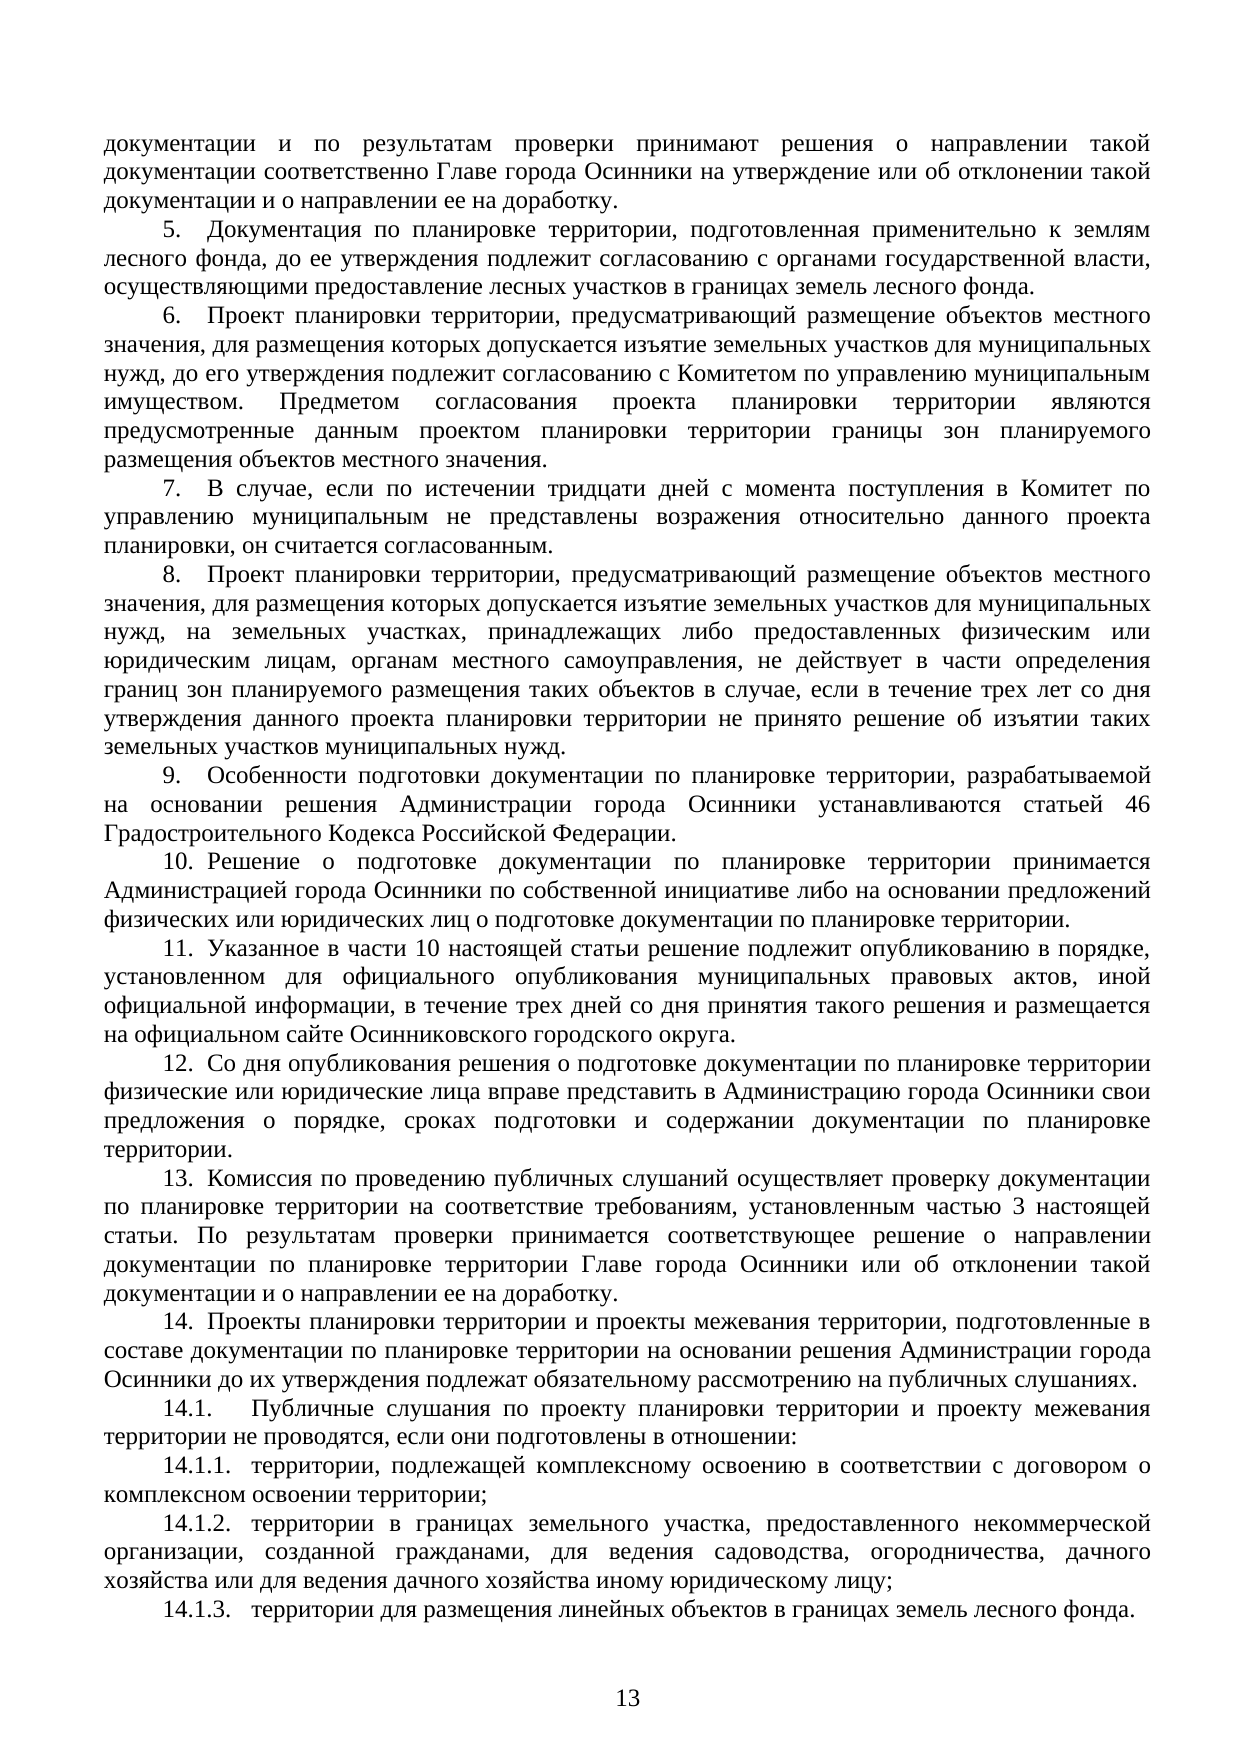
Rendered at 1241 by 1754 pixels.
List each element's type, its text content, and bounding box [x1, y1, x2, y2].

list Публичные слушания по проекту планировки территории и проекту межевания территории не проводятся, если они подготовлены в отношении: [103, 1393, 1152, 1450]
list Указанное в части 10 настоящей статьи решение подлежит опубликованию в порядке, установленном для официального опубликования муниципальных правовых актов, иной официальной информации, в течение трех дней со дня принятия такого решения и размещается на официальном сайте Осинниковского городского округа. [103, 933, 1152, 1048]
list Проекты планировки территории и проекты межевания территории, подготовленные в составе документации по планировке территории на основании решения Администрации города Осинники до их утверждения подлежат обязательному рассмотрению на публичных слушаниях. [103, 1306, 1152, 1393]
list Особенности подготовки документации по планировке территории, разрабатываемой на основании решения Администрации города Осинники устанавливаются статьей 46 Градостроительного Кодекса Российской Федерации. [103, 760, 1152, 846]
list Решение о подготовке документации по планировке территории принимается Администрацией города Осинники по собственной инициативе либо на основании предложений физических или юридических лиц о подготовке документации по планировке территории. [103, 846, 1152, 933]
list Проект планировки территории, предусматривающий размещение объектов местного значения, для размещения которых допускается изъятие земельных участков для муниципальных нужд, до его утверждения подлежит согласованию с Комитетом по управлению муниципальным имуществом. Предметом согласования проекта планировки территории являются предусмотренные данным проектом планировки территории границы зон планируемого размещения объектов местного значения. [103, 300, 1152, 473]
list Комиссия по проведению публичных слушаний осуществляет проверку документации по планировке территории на соответствие требованиям, установленным частью 3 настоящей статьи. По результатам проверки принимается соответствующее решение о направлении документации по планировке территории Главе города Осинники или об отклонении такой документации и о направлении ее на доработку. [103, 1163, 1152, 1306]
list территории в границах земельного участка, предоставленного некоммерческой организации, созданной гражданами, для ведения садоводства, огородничества, дачного хозяйства или для ведения дачного хозяйства иному юридическому лицу; [103, 1508, 1152, 1594]
list Документация по планировке территории, подготовленная применительно к землям лесного фонда, до ее утверждения подлежит согласованию с органами государственной власти, осуществляющими предоставление лесных участков в границах земель лесного фонда. [103, 214, 1152, 300]
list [103, 128, 1152, 214]
list В случае, если по истечении тридцати дней с момента поступления в Комитет по управлению муниципальным не представлены возражения относительно данного проекта планировки, он считается согласованным. [103, 473, 1152, 559]
list территории для размещения линейных объектов в границах земель лесного фонда. [103, 1594, 1152, 1623]
list Проект планировки территории, предусматривающий размещение объектов местного значения, для размещения которых допускается изъятие земельных участков для муниципальных нужд, на земельных участках, принадлежащих либо предоставленных физическим или юридическим лицам, органам местного самоуправления, не действует в части определения границ зон планируемого размещения таких объектов в случае, если в течение трех лет со дня утверждения данного проекта планировки территории не принято решение об изъятии таких земельных участков муниципальных нужд. [103, 559, 1152, 760]
list Со дня опубликования решения о подготовке документации по планировке территории физические или юридические лица вправе представить в Администрацию города Осинники свои предложения о порядке, сроках подготовки и содержании документации по планировке территории. [103, 1048, 1152, 1163]
list территории, подлежащей комплексному освоению в соответствии с договором о комплексном освоении территории; [103, 1450, 1152, 1508]
